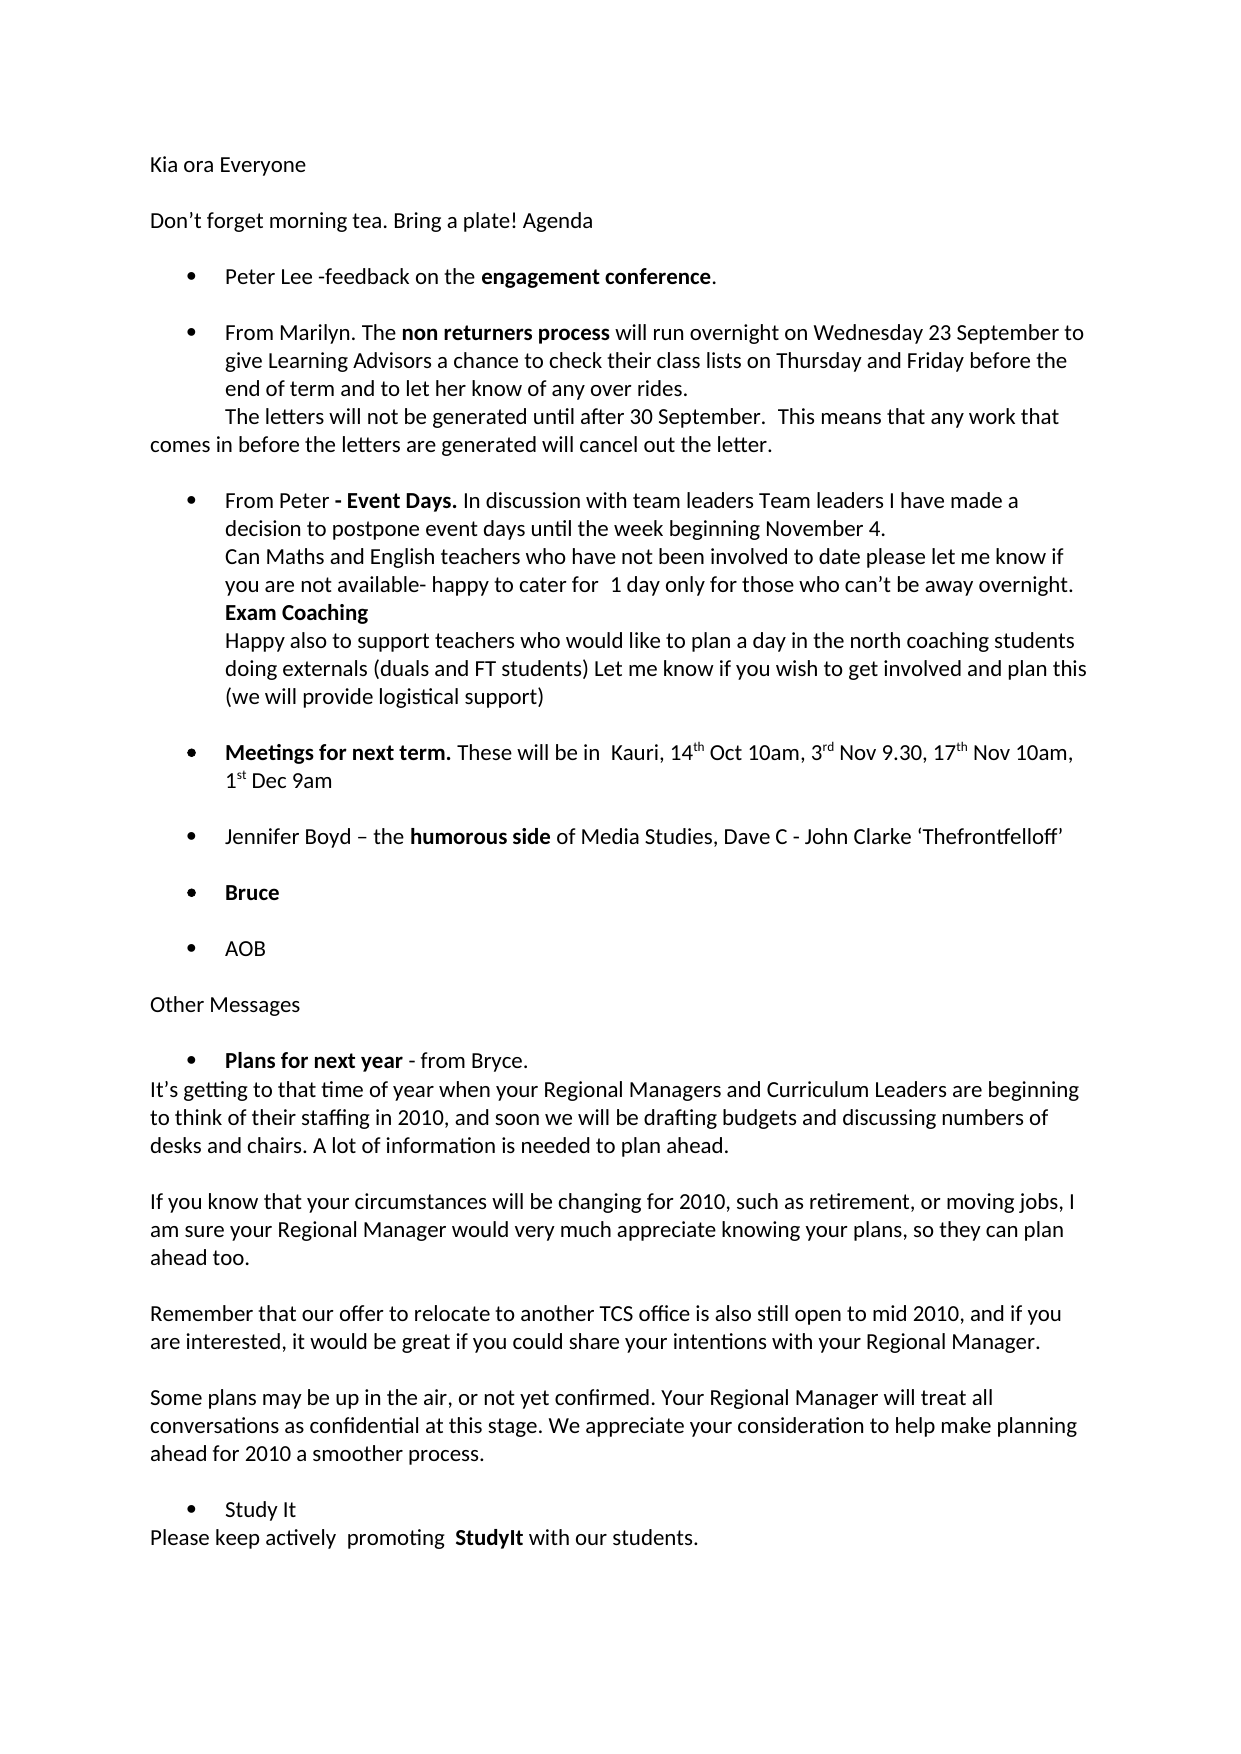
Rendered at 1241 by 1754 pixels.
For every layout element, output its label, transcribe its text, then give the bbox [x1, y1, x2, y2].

text Other Messages [150, 991, 1090, 1019]
list Peter Lee -feedback on the engagement conference. [187, 262, 1090, 290]
text Don’t forget morning tea. Bring a plate! Agenda [150, 206, 1090, 234]
text Kia ora Everyone [150, 150, 1090, 178]
list Can Maths and English teachers who have not been involved to date please let me know if you are not available- happy to cater for 1 day only for those who can’t be away overnight. [225, 542, 1090, 598]
list From Peter - Event Days. In discussion with team leaders Team leaders I have made a decision to postpone event days until the week beginning November 4. [187, 486, 1090, 542]
list Exam Coaching [225, 598, 1090, 626]
text The letters will not be generated until after 30 September. This means that any work that comes in before the letters are generated will cancel out the letter. [150, 402, 1090, 458]
list From Marilyn. The non returners process will run overnight on Wednesday 23 September to give Learning Advisors a chance to check their class lists on Thursday and Friday before the end of term and to let her know of any over rides. [187, 318, 1090, 402]
list Meetings for next term. These will be in Kauri, 14th Oct 10am, 3rd Nov 9.30, 17th Nov 10am, 1st Dec 9am [187, 738, 1090, 794]
list Happy also to support teachers who would like to plan a day in the north coaching students doing externals (duals and FT students) Let me know if you wish to get involved and plan this (we will provide logistical support) [225, 626, 1090, 710]
list Please keep actively promoting StudyIt with our students. [150, 1523, 1090, 1551]
list Jennifer Boyd – the humorous side of Media Studies, Dave C - John Clarke ‘Thefrontfelloff’ [187, 822, 1090, 851]
list Bruce [187, 878, 1090, 907]
text It’s getting to that time of year when your Regional Managers and Curriculum Leaders are beginning to think of their staffing in 2010, and soon we will be drafting budgets and discussing numbers of desks and chairs. A lot of information is needed to plan ahead. [150, 1075, 1090, 1159]
list Study It [187, 1495, 1090, 1523]
list AOB [187, 934, 1090, 963]
text If you know that your circumstances will be changing for 2010, such as retirement, or moving jobs, I am sure your Regional Manager would very much appreciate knowing your plans, so they can plan ahead too. Remember that our offer to relocate to another TCS office is also still open to mid 2010, and if you are interested, it would be great if you could share your intentions with your Regional Manager. Some plans may be up in the air, or not yet confirmed. Your Regional Manager will treat all conversations as confidential at this stage. We appreciate your consideration to help make planning ahead for 2010 a smoother process. [150, 1159, 1090, 1467]
list Plans for next year - from Bryce. [187, 1047, 1090, 1075]
